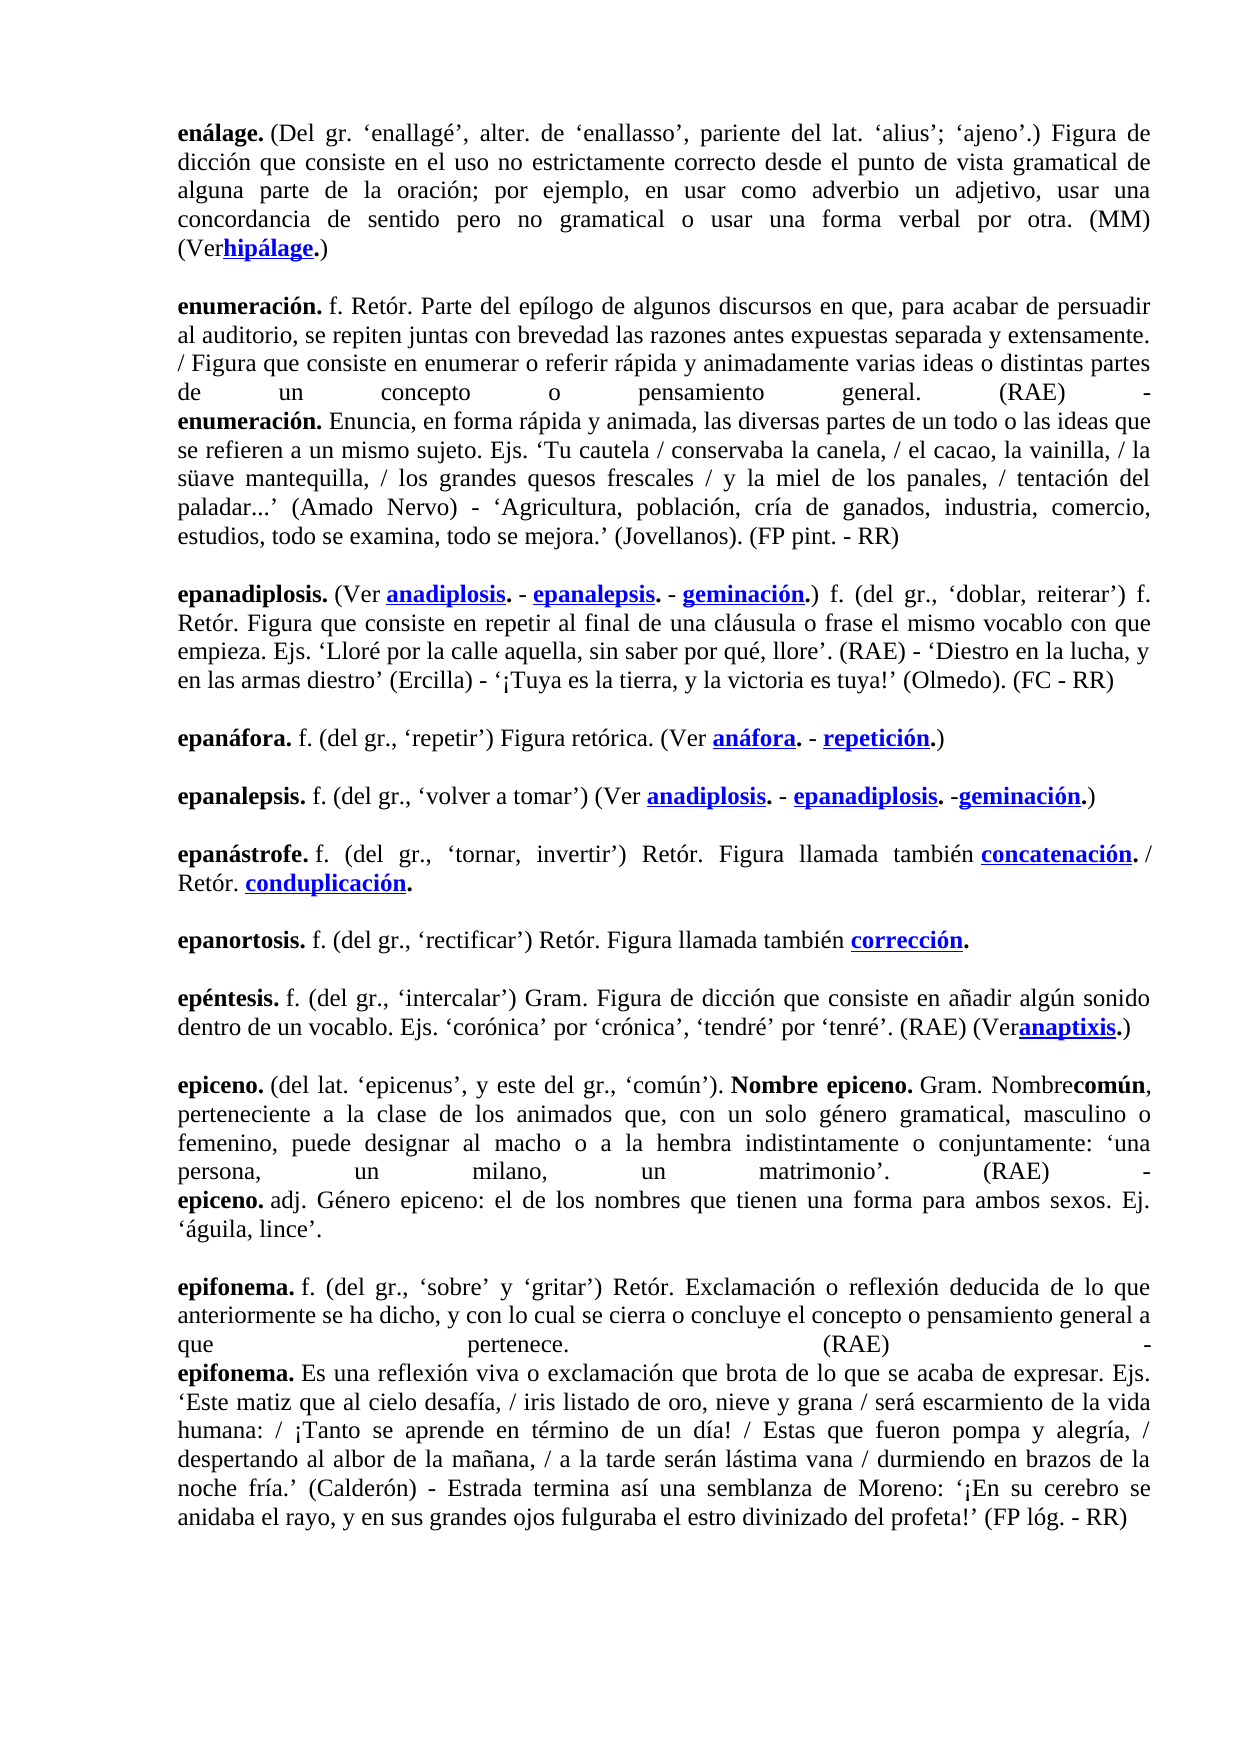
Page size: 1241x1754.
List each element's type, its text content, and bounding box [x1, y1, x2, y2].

text epanalepsis. f. (del gr., ‘volver a tomar’) (Ver anadiplosis. - epanadiplosis. -geminación.) [177, 781, 1152, 810]
text epanadiplosis. (Ver anadiplosis. - epanalepsis. - geminación.) f. (del gr., ‘doblar, reiterar’) f. Retór. Figura que consiste en repetir al final de una cláusula o frase el mismo vocablo con que empieza. Ejs. ‘Lloré por la calle aquella, sin saber por qué, llore’. (RAE) - ‘Diestro en la lucha, y en las armas diestro’ (Ercilla) - ‘¡Tuya es la tierra, y la victoria es tuya!’ (Olmedo). (FC - RR) [177, 579, 1152, 694]
text epanástrofe. f. (del gr., ‘tornar, invertir’) Retór. Figura llamada también concatenación. / Retór. conduplicación. [177, 839, 1152, 896]
text enálage. (Del gr. ‘enallagé’, alter. de ‘enallasso’, pariente del lat. ‘alius’; ‘ajeno’.) Figura de dicción que consiste en el uso no estrictamente correcto desde el punto de vista gramatical de alguna parte de la oración; por ejemplo, en usar como adverbio un adjetivo, usar una concordancia de sentido pero no gramatical o usar una forma verbal por otra. (MM) (Verhipálage.) [177, 118, 1152, 262]
text epifonema. f. (del gr., ‘sobre’ y ‘gritar’) Retór. Exclamación o reflexión deducida de lo que anteriormente se ha dicho, y con lo cual se cierra o concluye el concepto o pensamiento general a que pertenece. (RAE) - epifonema. Es una reflexión viva o exclamación que brota de lo que se acaba de expresar. Ejs. ‘Este matiz que al cielo desafía, / iris listado de oro, nieve y grana / será escarmiento de la vida humana: / ¡Tanto se aprende en término de un día! / Estas que fueron pompa y alegría, / despertando al albor de la mañana, / a la tarde serán lástima vana / durmiendo en brazos de la noche fría.’ (Calderón) - Estrada termina así una semblanza de Moreno: ‘¡En su cerebro se anidaba el rayo, y en sus grandes ojos fulguraba el estro divinizado del profeta!’ (FP lóg. - RR) [177, 1272, 1152, 1531]
text enumeración. f. Retór. Parte del epílogo de algunos discursos en que, para acabar de persuadir al auditorio, se repiten juntas con brevedad las razones antes expuestas separada y extensamente. / Figura que consiste en enumerar o referir rápida y animadamente varias ideas o distintas partes de un concepto o pensamiento general. (RAE) - enumeración. Enuncia, en forma rápida y animada, las diversas partes de un todo o las ideas que se refieren a un mismo sujeto. Ejs. ‘Tu cautela / conservaba la canela, / el cacao, la vainilla, / la süave mantequilla, / los grandes quesos frescales / y la miel de los panales, / tentación del paladar...’ (Amado Nervo) - ‘Agricultura, población, cría de ganados, industria, comercio, estudios, todo se examina, todo se mejora.’ (Jovellanos). (FP pint. - RR) [177, 291, 1152, 550]
text epanáfora. f. (del gr., ‘repetir’) Figura retórica. (Ver anáfora. - repetición.) [177, 723, 1152, 752]
text epanortosis. f. (del gr., ‘rectificar’) Retór. Figura llamada también corrección. [177, 926, 1152, 954]
text epiceno. (del lat. ‘epicenus’, y este del gr., ‘común’). Nombre epiceno. Gram. Nombrecomún, perteneciente a la clase de los animados que, con un solo género gramatical, masculino o femenino, puede designar al macho o a la hembra indistintamente o conjuntamente: ‘una persona, un milano, un matrimonio’. (RAE) - epiceno. adj. Género epiceno: el de los nombres que tienen una forma para ambos sexos. Ej. ‘águila, lince’. [177, 1070, 1152, 1243]
text epéntesis. f. (del gr., ‘intercalar’) Gram. Figura de dicción que consiste en añadir algún sonido dentro de un vocablo. Ejs. ‘corónica’ por ‘crónica’, ‘tendré’ por ‘tenré’. (RAE) (Veranaptixis.) [177, 983, 1152, 1041]
